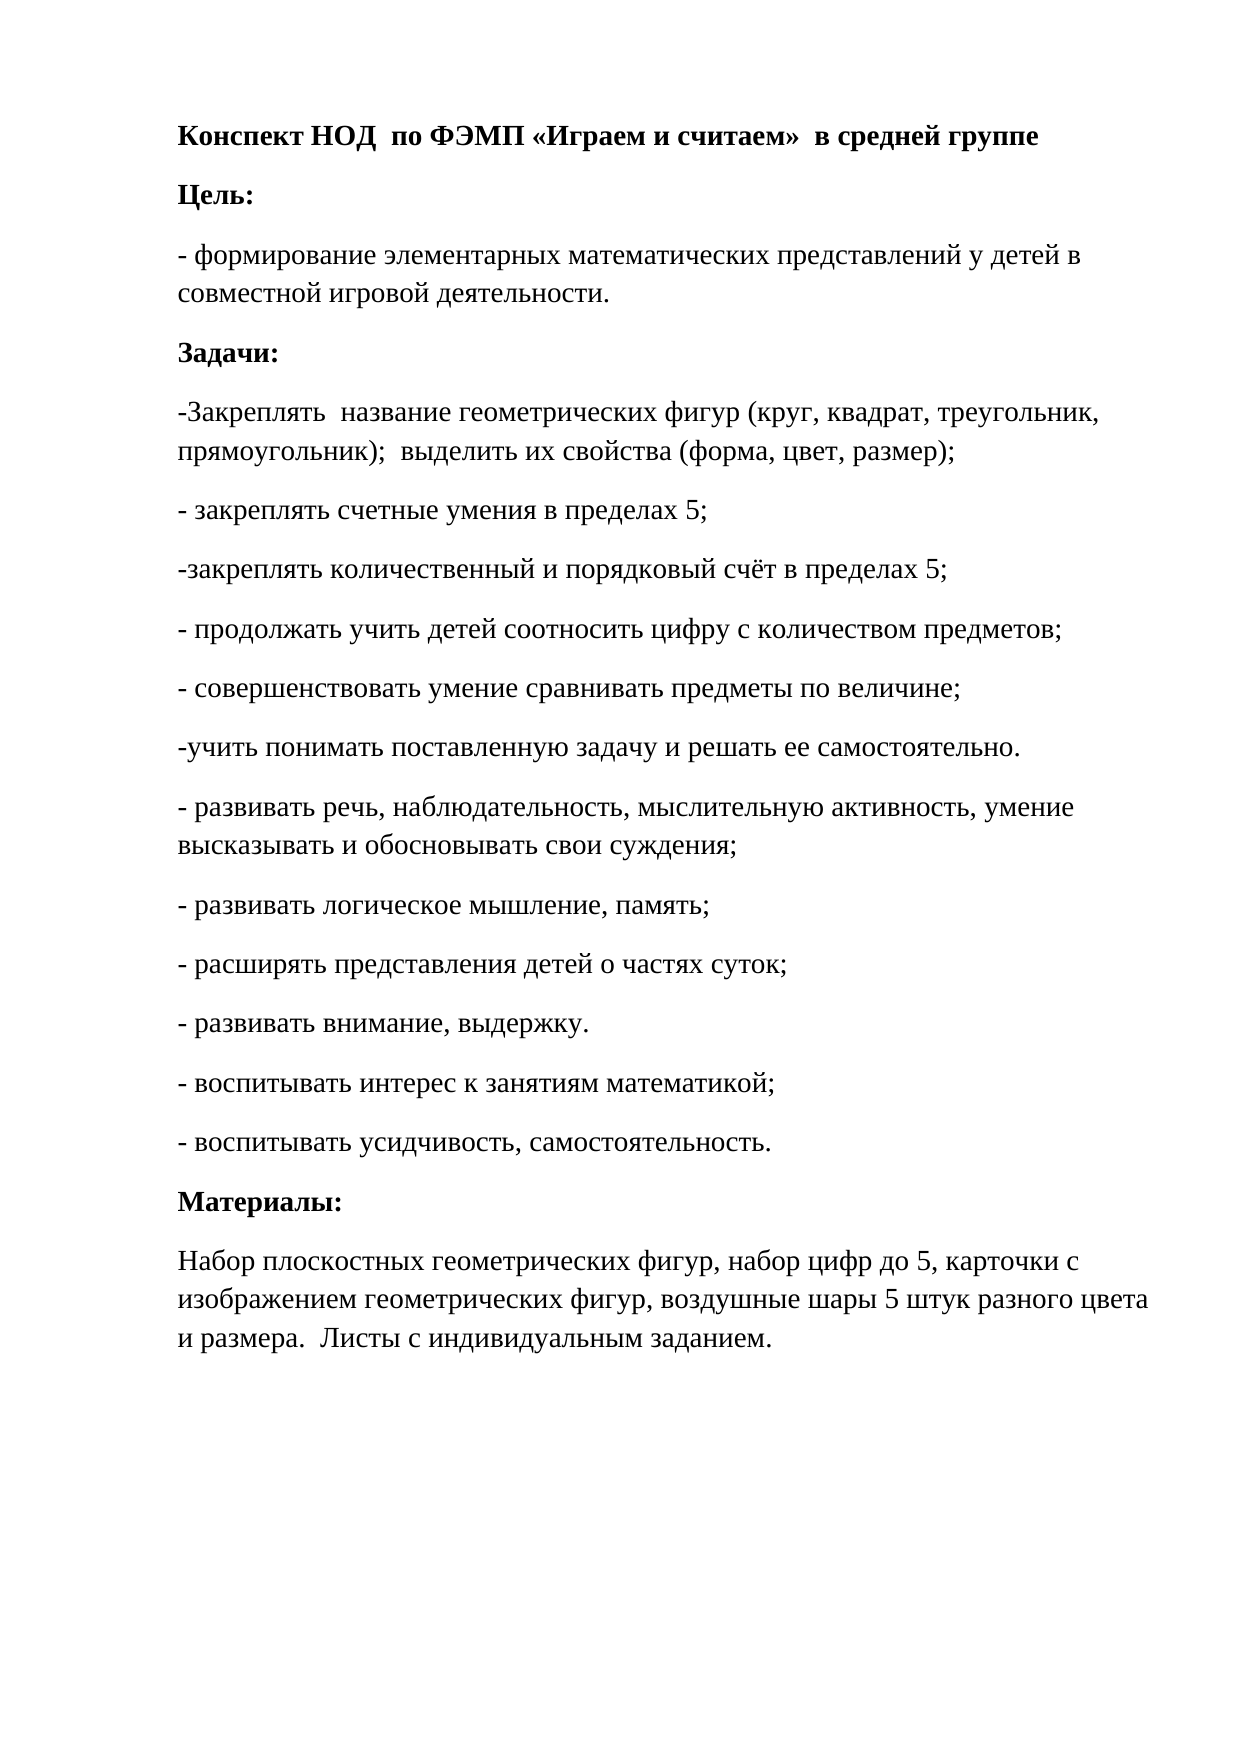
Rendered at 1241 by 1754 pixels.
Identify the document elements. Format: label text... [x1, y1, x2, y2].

text -Закреплять название геометрических фигур (круг, квадрат, треугольник, прямоугольник); выделить их свойства (форма, цвет, размер); [177, 394, 1152, 466]
text Набор плоскостных геометрических фигур, набор цифр до 5, карточки с изображением геометрических фигур, воздушные шары 5 штук разного цвета и размера. Листы с индивидуальным заданием. [177, 1243, 1152, 1354]
text -закреплять количественный и порядковый счёт в пределах 5; [177, 551, 1152, 585]
text - воспитывать интерес к занятиям математикой; [177, 1065, 1152, 1098]
text -учить понимать поставленную задачу и решать ее самостоятельно. [177, 729, 1152, 763]
text Материалы: [177, 1184, 1152, 1217]
text - продолжать учить детей соотносить цифру с количеством предметов; [177, 611, 1152, 644]
text - развивать речь, наблюдательность, мыслительную активность, умение высказывать и обосновывать свои суждения; [177, 789, 1152, 861]
text - формирование элементарных математических представлений у детей в совместной игровой деятельности. [177, 237, 1152, 309]
text - совершенствовать умение сравнивать предметы по величине; [177, 670, 1152, 704]
text - развивать логическое мышление, память; [177, 887, 1152, 920]
text Цель: [177, 177, 1152, 211]
text - воспитывать усидчивость, самостоятельность. [177, 1124, 1152, 1158]
text Задачи: [177, 335, 1152, 368]
text Конспект НОД по ФЭМП «Играем и считаем» в средней группе [177, 118, 1152, 152]
text - расширять представления детей о частях суток; [177, 946, 1152, 980]
text - развивать внимание, выдержку. [177, 1006, 1152, 1039]
text - закреплять счетные умения в пределах 5; [177, 492, 1152, 526]
